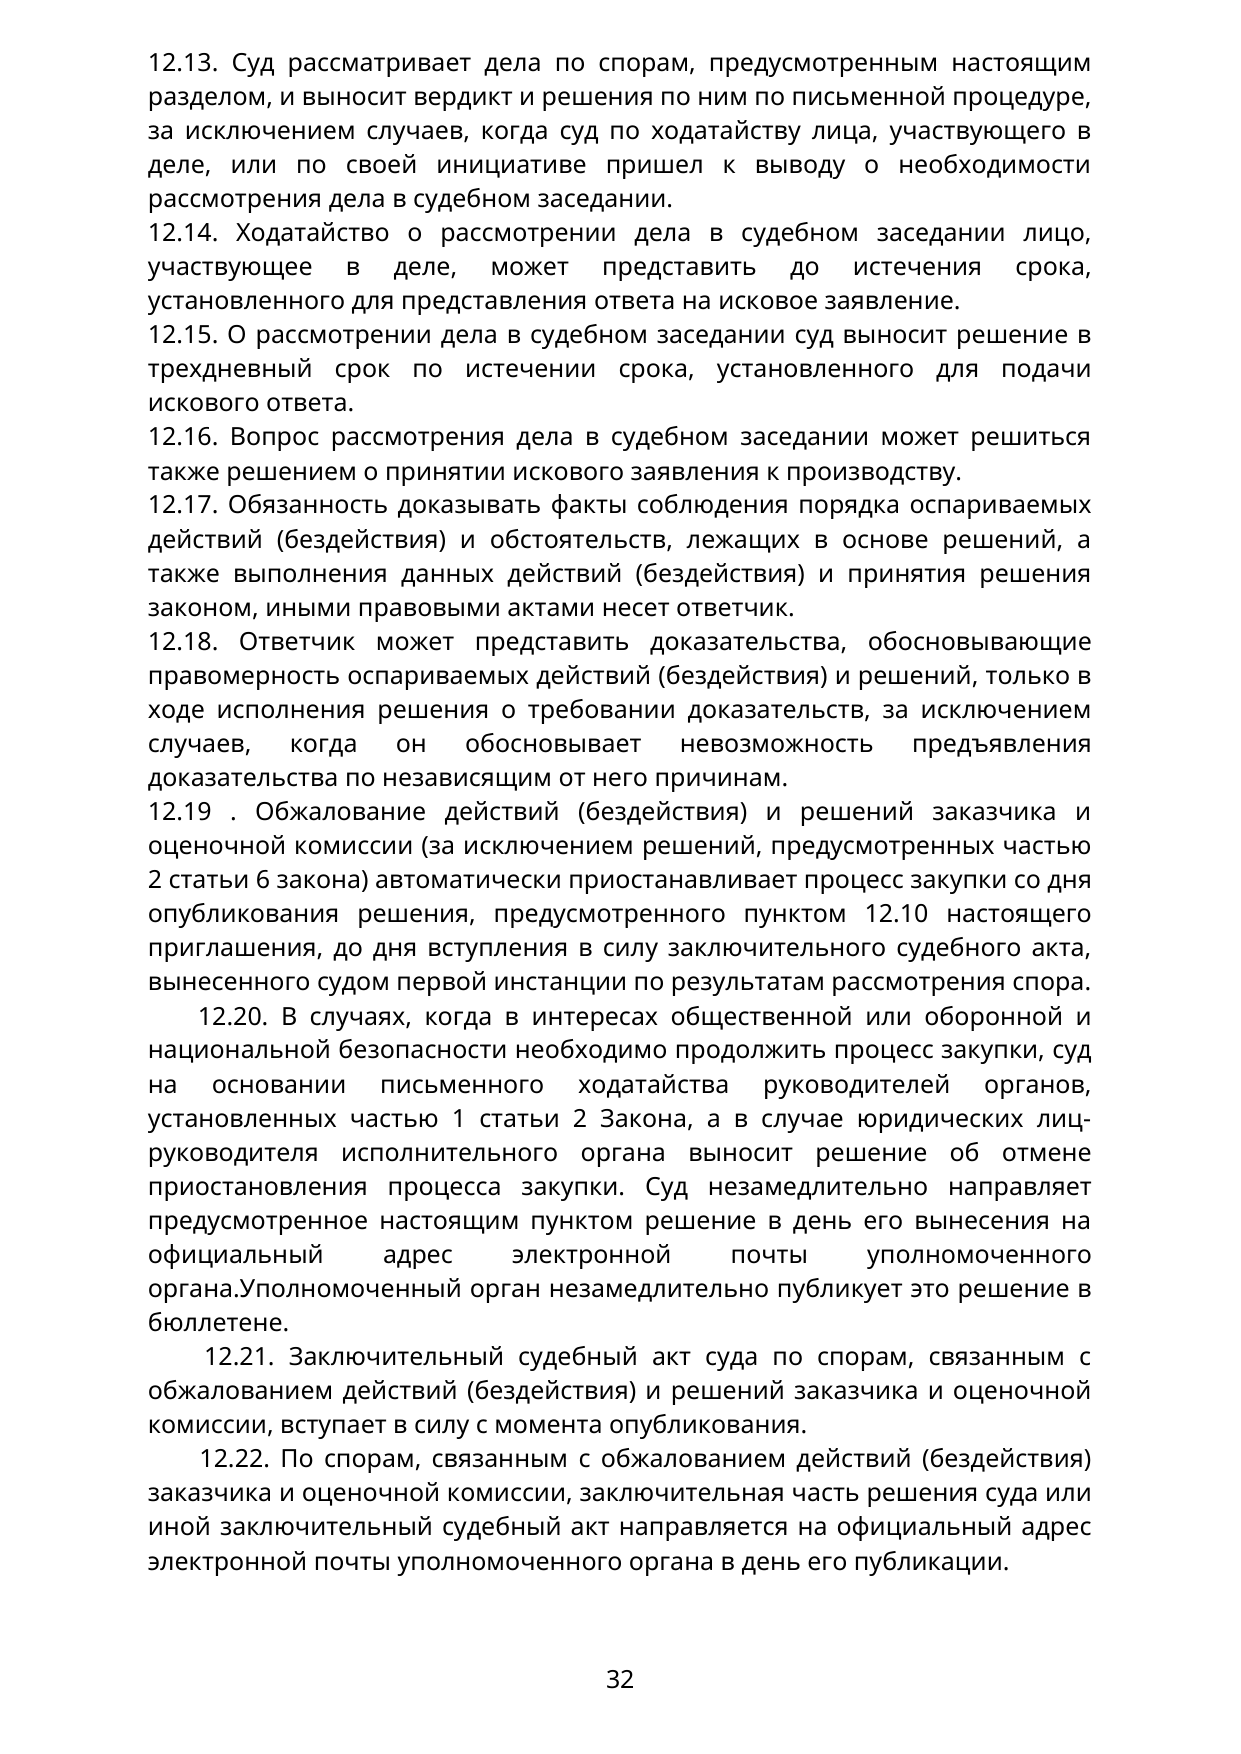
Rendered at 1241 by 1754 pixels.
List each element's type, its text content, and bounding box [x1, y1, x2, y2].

text 12.14. Ходатайство о рассмотрении дела в судебном заседании лицо, участвующее в деле, может представить до истечения срока, установленного для представления ответа на исковое заявление. [148, 215, 1092, 317]
text 12.21. Заключительный судебный акт суда по спорам, связанным с обжалованием действий (бездействия) и решений заказчика и оценочной комиссии, вступает в силу с момента опубликования. [148, 1339, 1092, 1441]
text 12.20. В случаях, когда в интересах общественной или оборонной и национальной безопасности необходимо продолжить процесс закупки, суд на основании письменного ходатайства руководителей органов, установленных частью 1 статьи 2 Закона, а в случае юридических лиц-руководителя исполнительного органа выносит решение об отмене приостановления процесса закупки. Суд незамедлительно направляет предусмотренное настоящим пунктом решение в день его вынесения на официальный адрес электронной почты уполномоченного органа.Уполномоченный орган незамедлительно публикует это решение в бюллетене. [148, 998, 1092, 1339]
text 12.15. О рассмотрении дела в судебном заседании суд выносит решение в трехдневный срок по истечении срока, установленного для подачи искового ответа. [148, 317, 1092, 419]
text 12.22. По спорам, связанным с обжалованием действий (бездействия) заказчика и оценочной комиссии, заключительная часть решения суда или иной заключительный судебный акт направляется на официальный адрес электронной почты уполномоченного органа в день его публикации. [148, 1441, 1092, 1577]
text 12.13. Суд рассматривает дела по спорам, предусмотренным настоящим разделом, и выносит вердикт и решения по ним по письменной процедуре, за исключением случаев, когда суд по ходатайству лица, участвующего в деле, или по своей инициативе пришел к выводу о необходимости рассмотрения дела в судебном заседании. [148, 44, 1092, 215]
text 12.17. Обязанность доказывать факты соблюдения порядка оспариваемых действий (бездействия) и обстоятельств, лежащих в основе решений, а также выполнения данных действий (бездействия) и принятия решения законом, иными правовыми актами несет ответчик. [148, 487, 1092, 623]
text 12.19 . Обжалование действий (бездействия) и решений заказчика и оценочной комиссии (за исключением решений, предусмотренных частью 2 статьи 6 закона) автоматически приостанавливает процесс закупки со дня опубликования решения, предусмотренного пунктом 12.10 настоящего приглашения, до дня вступления в силу заключительного судебного акта, вынесенного судом первой инстанции по результатам рассмотрения спора. [148, 794, 1092, 998]
text 12.16. Вопрос рассмотрения дела в судебном заседании может решиться также решением о принятии искового заявления к производству. [148, 419, 1092, 487]
text 12.18. Ответчик может представить доказательства, обосновывающие правомерность оспариваемых действий (бездействия) и решений, только в ходе исполнения решения о требовании доказательств, за исключением случаев, когда он обосновывает невозможность предъявления доказательства по независящим от него причинам. [148, 623, 1092, 794]
